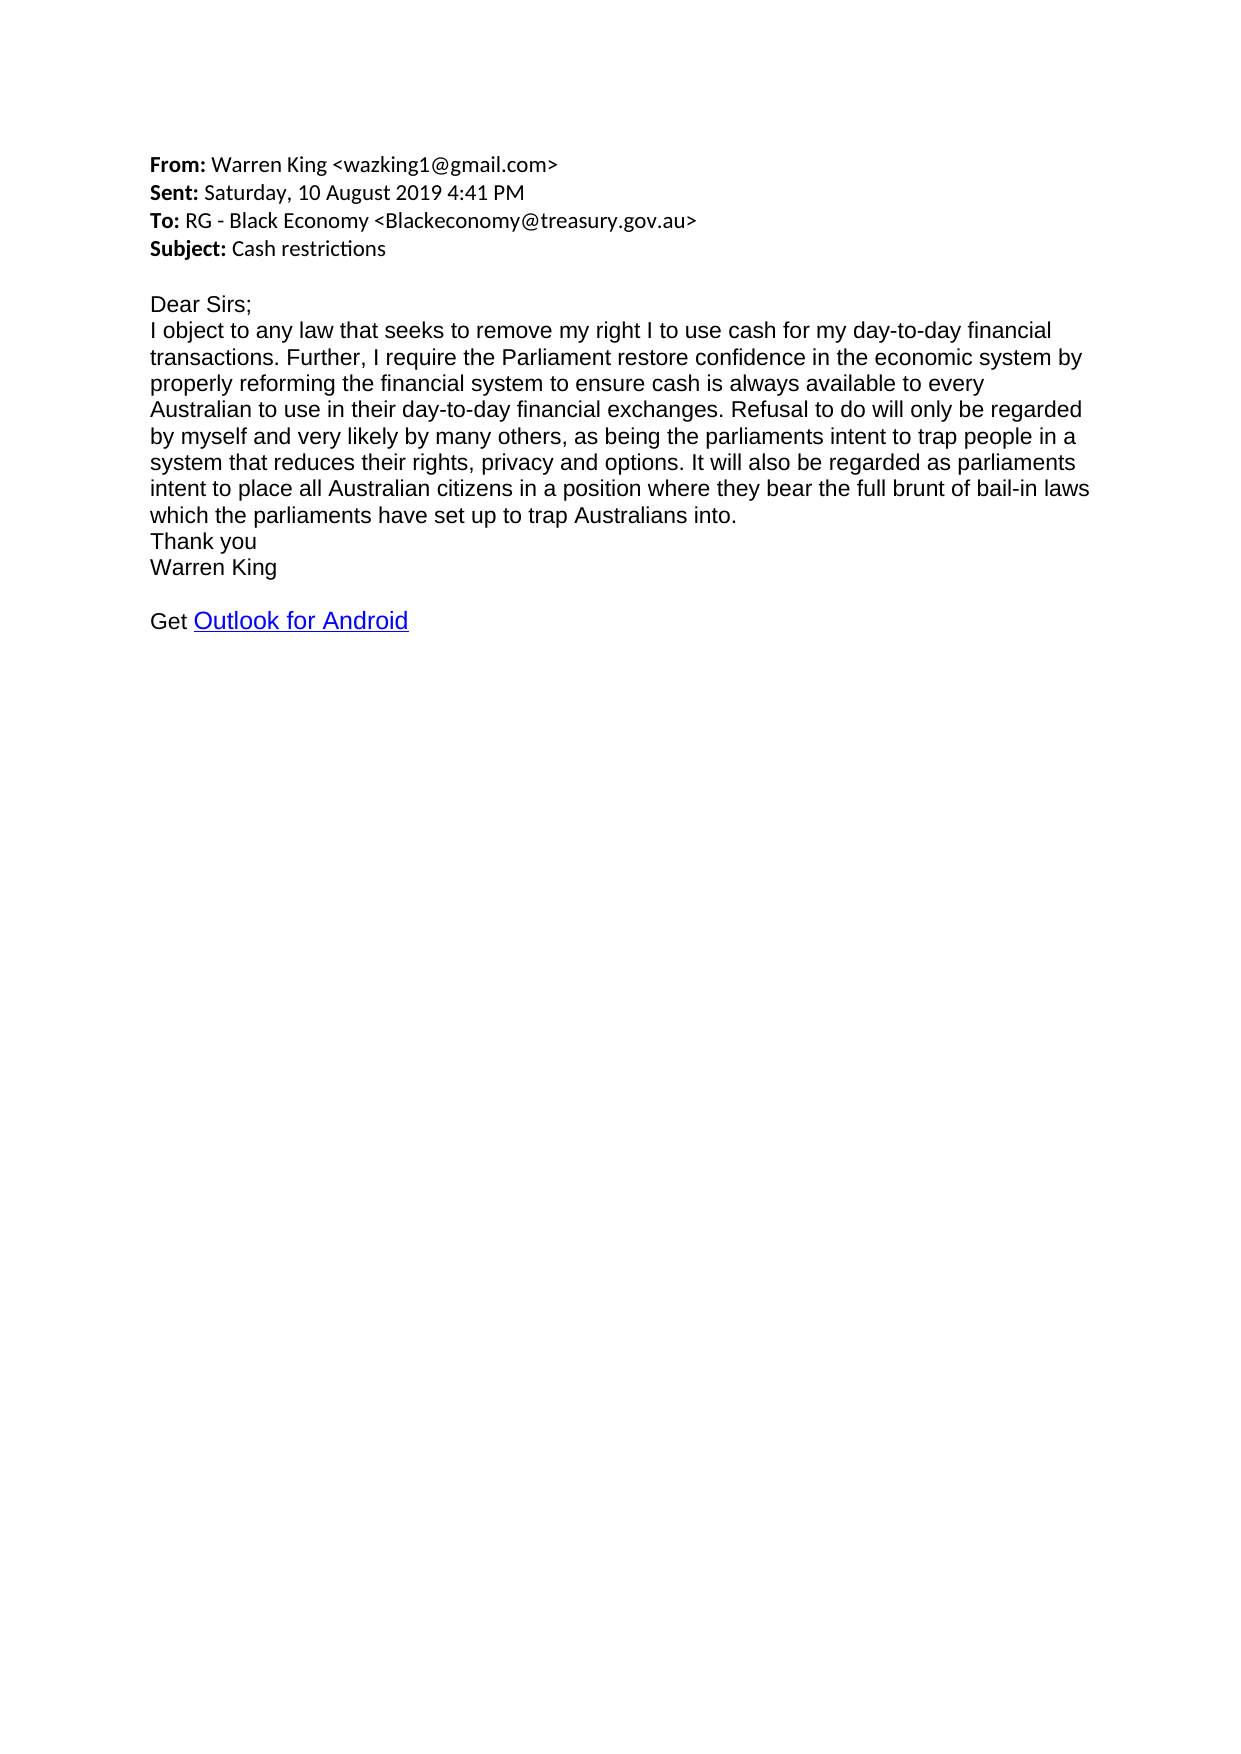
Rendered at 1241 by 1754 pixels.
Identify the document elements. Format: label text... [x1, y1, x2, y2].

text Warren King [150, 554, 1090, 581]
text Get Outlook for Android [150, 606, 1090, 634]
text I object to any law that seeks to remove my right I to use cash for my day-to-day financial transactions. Further, I require the Parliament restore confidence in the economic system by properly reforming the financial system to ensure cash is always available to every Australian to use in their day-to-day financial exchanges. Refusal to do will only be regarded by myself and very likely by many others, as being the parliaments intent to trap people in a system that reduces their rights, privacy and options. It will also be regarded as parliaments intent to place all Australian citizens in a position where they bear the full brunt of bail-in laws which the parliaments have set up to trap Australians into. [150, 317, 1090, 528]
text Dear Sirs; [150, 291, 1090, 317]
text Thank you [150, 528, 1090, 554]
text From: Warren King <wazking1@gmail.com> Sent: Saturday, 10 August 2019 4:41 PM To: RG - Black Economy <Blackeconomy@treasury.gov.au> Subject: Cash restrictions [150, 150, 1090, 262]
